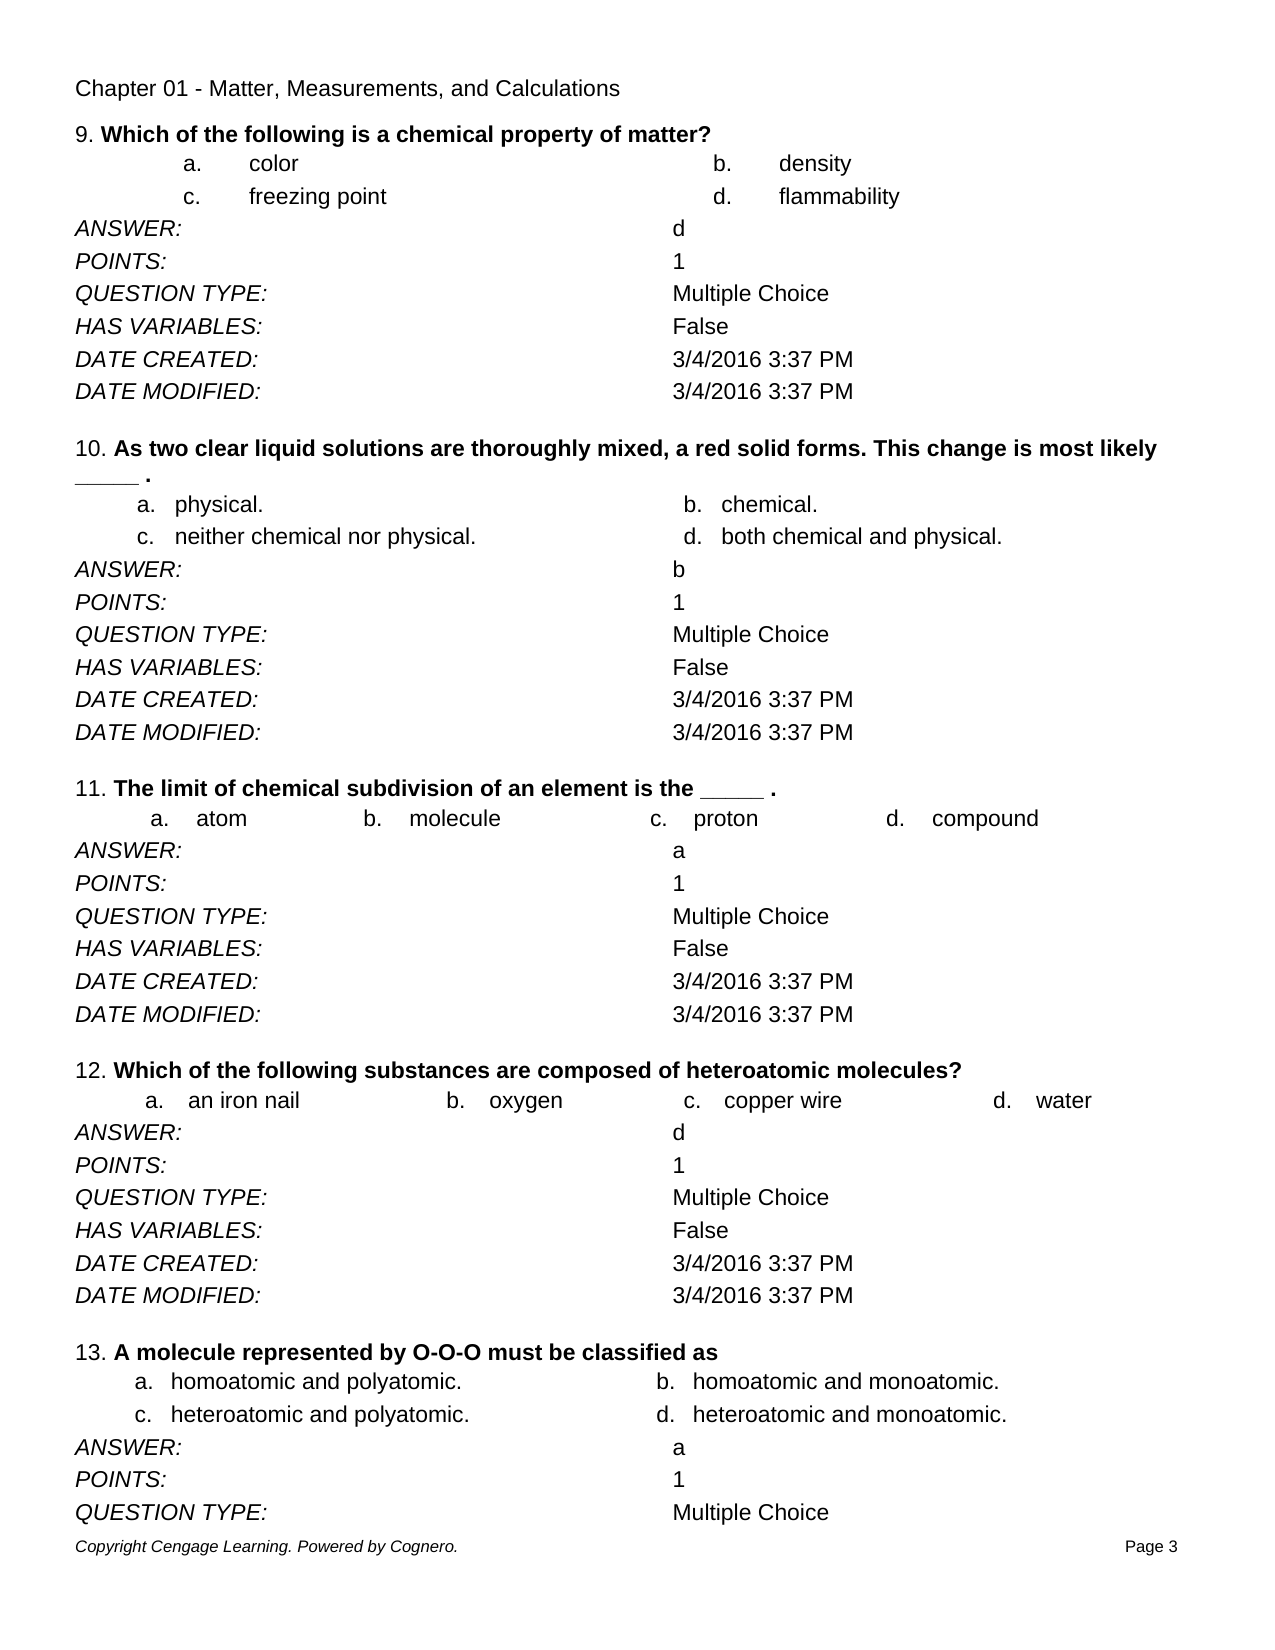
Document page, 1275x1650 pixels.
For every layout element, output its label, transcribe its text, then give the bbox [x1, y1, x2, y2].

table_header 9. Which of the following is a chemical property of matter? [75, 121, 1200, 408]
table_header 12. Which of the following substances are composed of heteroatomic molecules? [75, 1057, 1200, 1312]
table_header 11. The limit of chemical subdivision of an element is the _____ . [75, 775, 1200, 1030]
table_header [75, 1339, 1200, 1528]
table_header 10. As two clear liquid solutions are thoroughly mixed, a red solid forms. This change is most likely _____ . [75, 435, 1200, 748]
